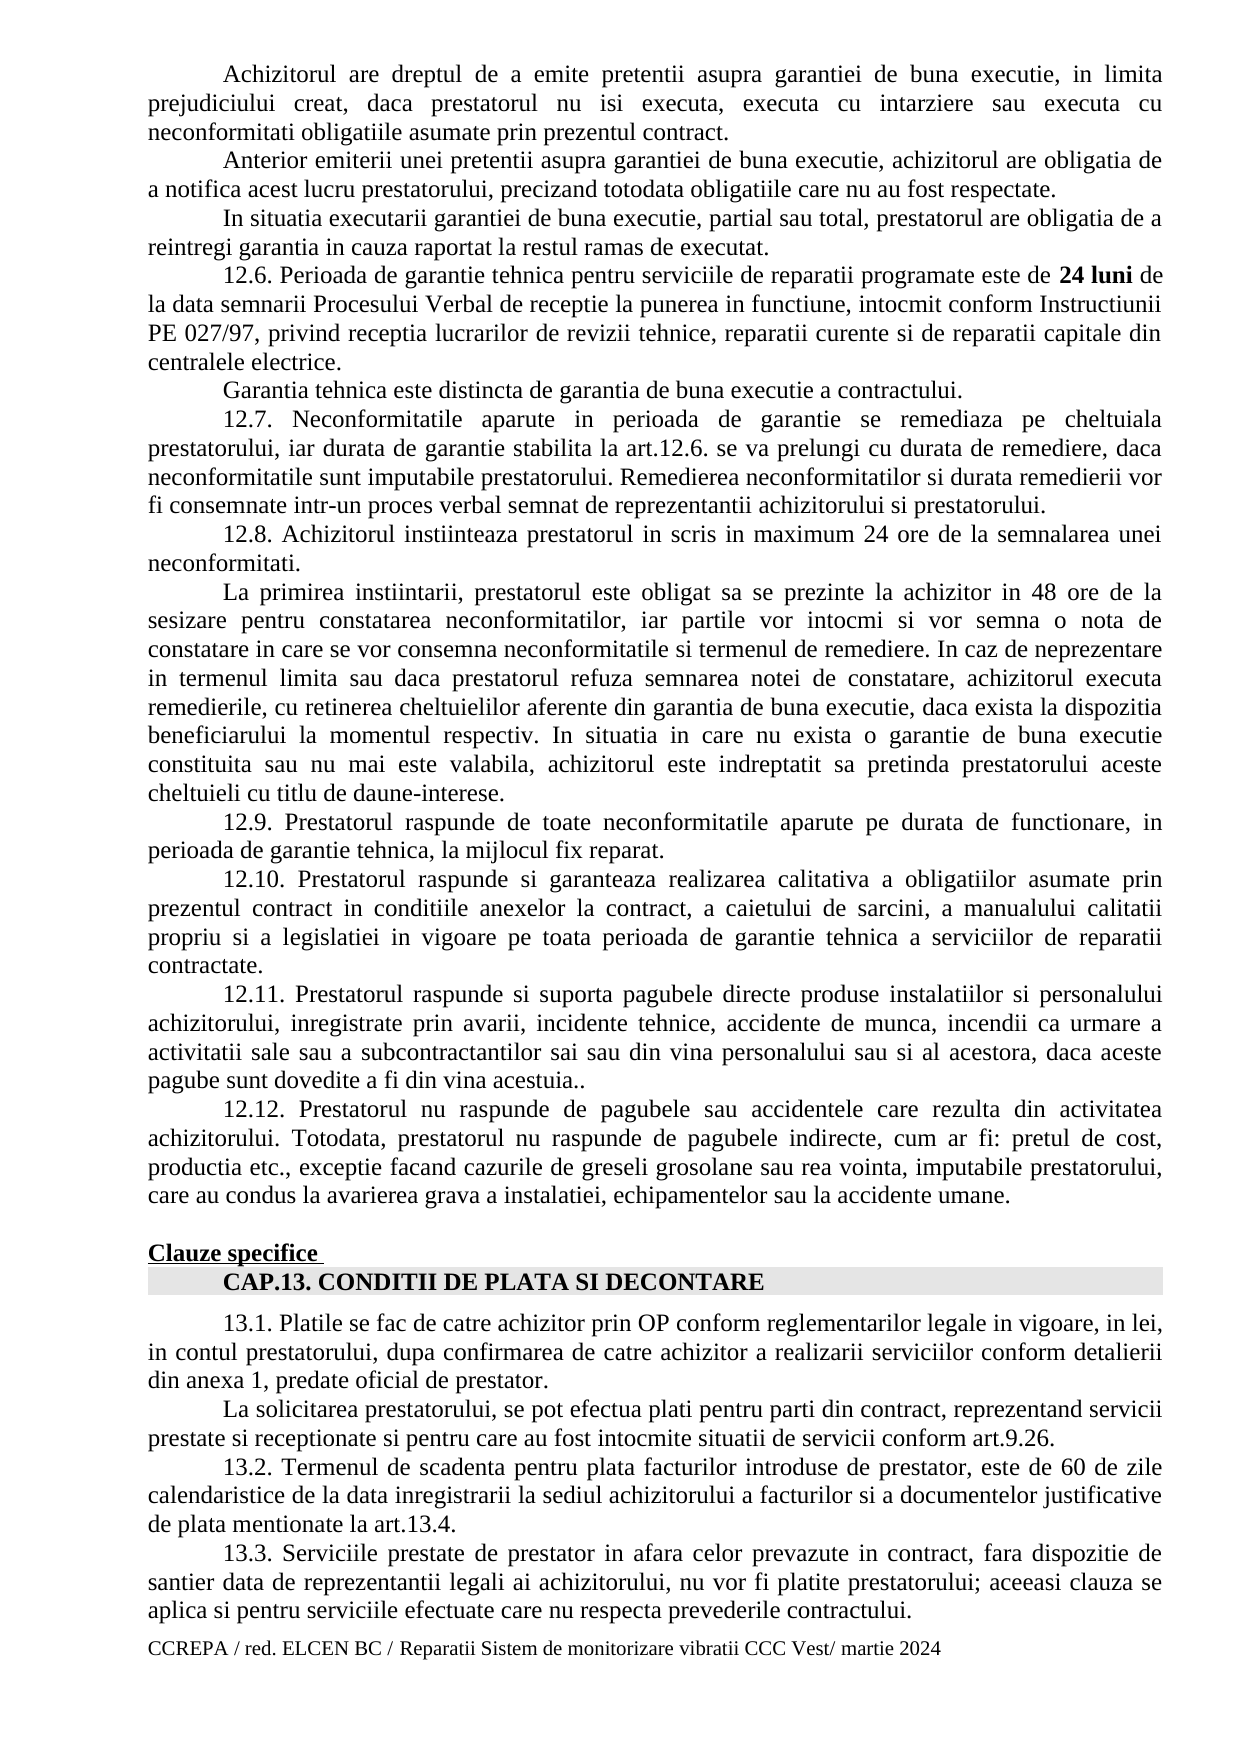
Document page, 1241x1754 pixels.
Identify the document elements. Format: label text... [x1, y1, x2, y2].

text La primirea instiintarii, prestatorul este obligat sa se prezinte la achizitor in 48 ore de la sesizare pentru constatarea neconformitatilor, iar partile vor intocmi si vor semna o nota de constatare in care se vor consemna neconformitatile si termenul de remediere. In caz de neprezentare in termenul limita sau daca prestatorul refuza semnarea notei de constatare, achizitorul executa remedierile, cu retinerea cheltuielilor aferente din garantia de buna executie, daca exista la dispozitia beneficiarului la momentul respectiv. In situatia in care nu exista o garantie de buna executie constituita sau nu mai este valabila, achizitorul este indreptatit sa pretinda prestatorului aceste cheltuieli cu titlu de daune-interese. [148, 577, 1163, 807]
text Achizitorul are dreptul de a emite pretentii asupra garantiei de buna executie, in limita prejudiciului creat, daca prestatorul nu isi executa, executa cu intarziere sau executa cu neconformitati obligatiile asumate prin prezentul contract. [148, 59, 1163, 145]
text 12.9. Prestatorul raspunde de toate neconformitatile aparute pe durata de functionare, in perioada de garantie tehnica, la mijlocul fix reparat. [148, 807, 1163, 864]
subtitle CAP.13. CONDITII DE PLATA SI DECONTARE [148, 1267, 1163, 1295]
text Garantia tehnica este distincta de garantia de buna executie a contractului. [148, 375, 1163, 404]
text 12.7. Neconformitatile aparute in perioada de garantie se remediaza pe cheltuiala prestatorului, iar durata de garantie stabilita la art.12.6. se va prelungi cu durata de remediere, daca neconformitatile sunt imputabile prestatorului. Remedierea neconformitatilor si durata remedierii vor fi consemnate intr-un proces verbal semnat de reprezentantii achizitorului si prestatorului. [148, 404, 1163, 519]
text Anterior emiterii unei pretentii asupra garantiei de buna executie, achizitorul are obligatia de a notifica acest lucru prestatorului, precizand totodata obligatiile care nu au fost respectate. [148, 145, 1163, 203]
text 13.2. Termenul de scadenta pentru plata facturilor introduse de prestator, este de 60 de zile calendaristice de la data inregistrarii la sediul achizitorului a facturilor si a documentelor justificative de plata mentionate la art.13.4. [148, 1452, 1163, 1538]
text La solicitarea prestatorului, se pot efectua plati pentru parti din contract, reprezentand servicii prestate si receptionate si pentru care au fost intocmite situatii de servicii conform art.9.26. [148, 1394, 1163, 1452]
text In situatia executarii garantiei de buna executie, partial sau total, prestatorul are obligatia de a reintregi garantia in cauza raportat la restul ramas de executat. [148, 203, 1163, 260]
text 12.6. Perioada de garantie tehnica pentru serviciile de reparatii programate este de 24 luni de la data semnarii Procesului Verbal de receptie la punerea in functiune, intocmit conform Instructiunii PE 027/97, privind receptia lucrarilor de revizii tehnice, reparatii curente si de reparatii capitale din centralele electrice. [148, 260, 1163, 375]
text 12.10. Prestatorul raspunde si garanteaza realizarea calitativa a obligatiilor asumate prin prezentul contract in conditiile anexelor la contract, a caietului de sarcini, a manualului calitatii propriu si a legislatiei in vigoare pe toata perioada de garantie tehnica a serviciilor de reparatii contractate. [148, 864, 1163, 979]
text 12.11. Prestatorul raspunde si suporta pagubele directe produse instalatiilor si personalului achizitorului, inregistrate prin avarii, incidente tehnice, accidente de munca, incendii ca urmare a activitatii sale sau a subcontractantilor sai sau din vina personalului sau si al acestora, daca aceste pagube sunt dovedite a fi din vina acestuia.. [148, 979, 1163, 1094]
text 13.1. Platile se fac de catre achizitor prin OP conform reglementarilor legale in vigoare, in lei, in contul prestatorului, dupa confirmarea de catre achizitor a realizarii serviciilor conform detalierii din anexa 1, predate oficial de prestator. [148, 1308, 1163, 1394]
text 12.8. Achizitorul instiinteaza prestatorul in scris in maximum 24 ore de la semnalarea unei neconformitati. [148, 519, 1163, 577]
text 13.3. Serviciile prestate de prestator in afara celor prevazute in contract, fara dispozitie de santier data de reprezentantii legali ai achizitorului, nu vor fi platite prestatorului; aceeasi clauza se aplica si pentru serviciile efectuate care nu respecta prevederile contractului. [148, 1538, 1163, 1624]
text Clauze specifice [148, 1238, 1163, 1267]
text 12.12. Prestatorul nu raspunde de pagubele sau accidentele care rezulta din activitatea achizitorului. Totodata, prestatorul nu raspunde de pagubele indirecte, cum ar fi: pretul de cost, productia etc., exceptie facand cazurile de greseli grosolane sau rea vointa, imputabile prestatorului, care au condus la avarierea grava a instalatiei, echipamentelor sau la accidente umane. [148, 1094, 1163, 1209]
